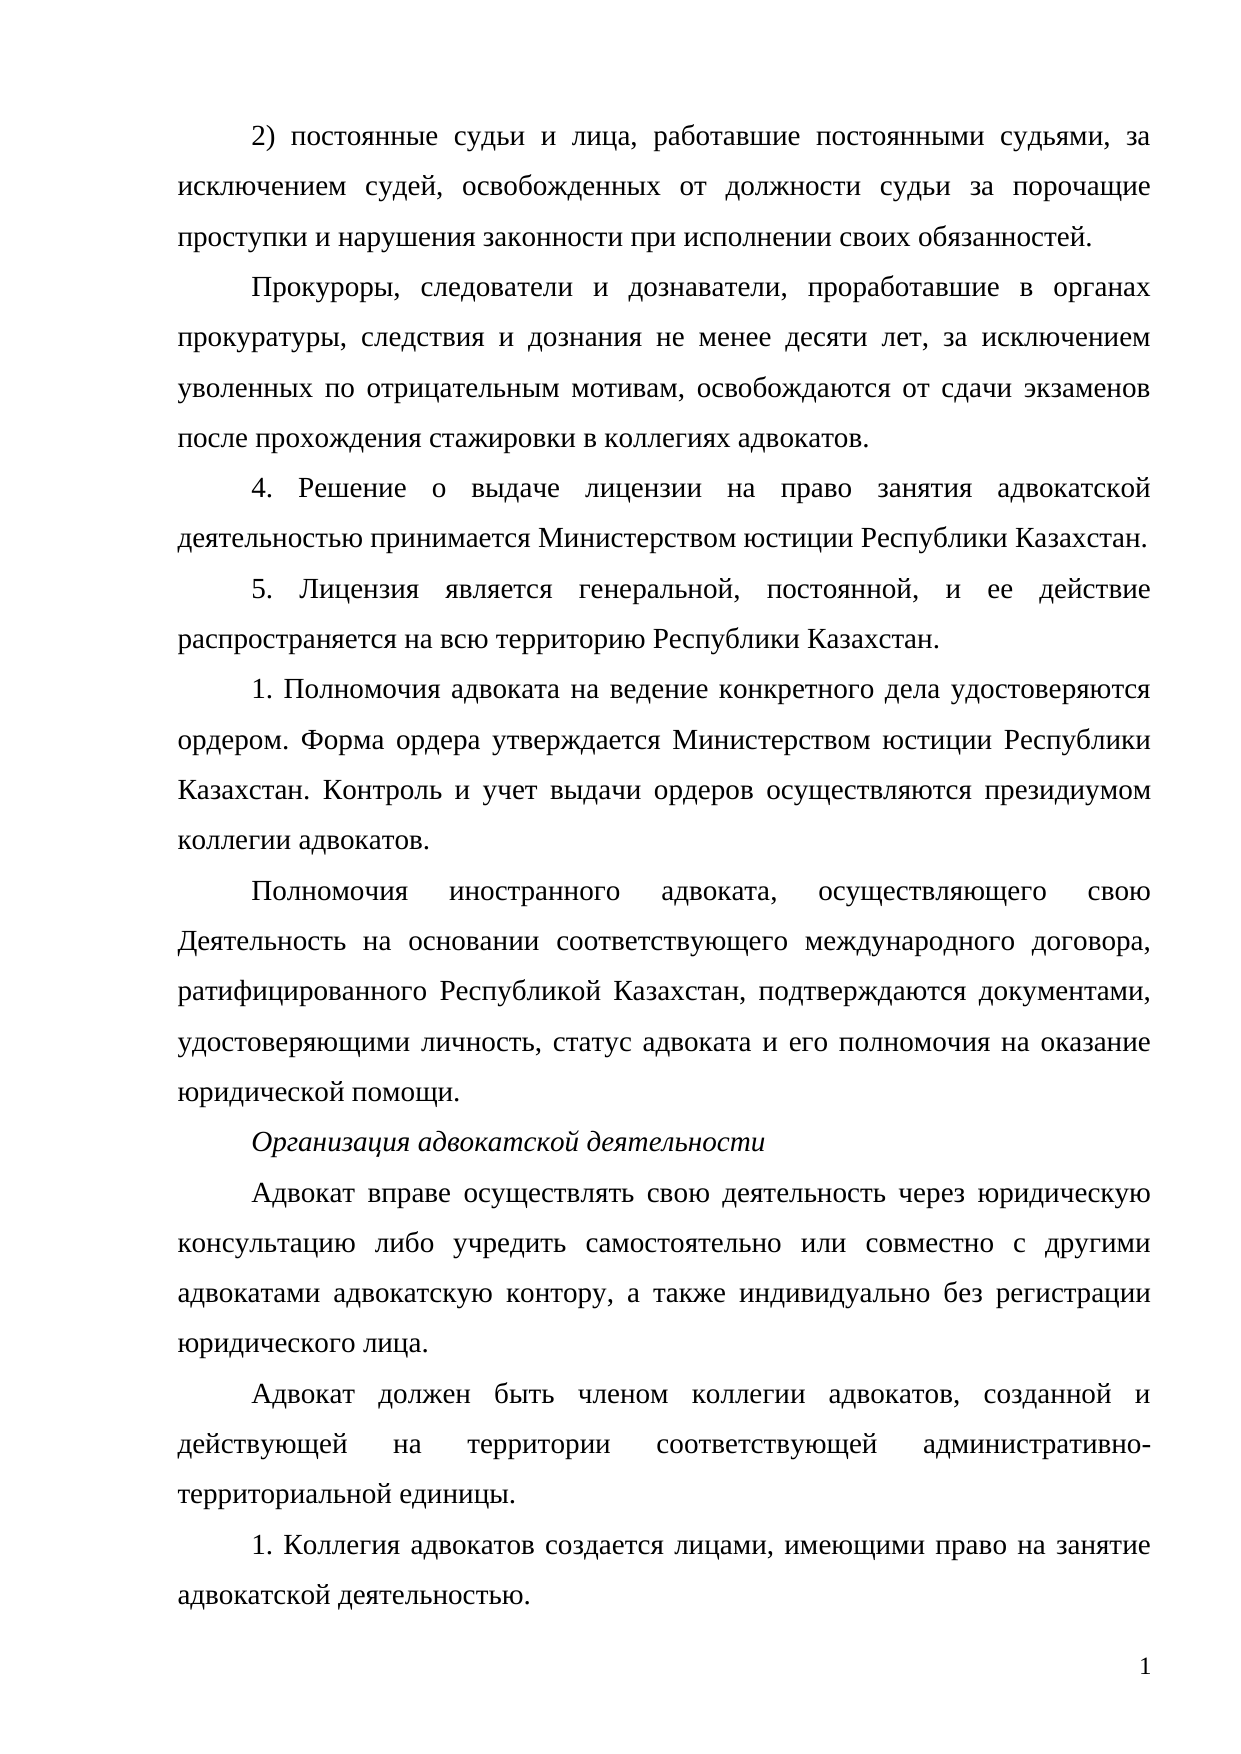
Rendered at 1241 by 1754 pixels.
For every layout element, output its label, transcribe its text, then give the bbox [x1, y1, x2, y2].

text 4. Решение о выдаче лицензии на право занятия адвокатской деятельностью принимается Министерством юстиции Республики Казахстан. [177, 470, 1152, 554]
text Прокуроры, следователи и дознаватели, проработавшие в органах прокуратуры, следствия и дознания не менее десяти лет, за исключением уволенных по отрицательным мотивам, освобождаются от сдачи экзаменов после прохождения стажировки в коллегиях адвокатов. [177, 269, 1152, 453]
text 1. Коллегия адвокатов создается лицами, имеющими право на занятие адвокатской деятельностью. [177, 1527, 1152, 1611]
text 1. Полномочия адвоката на ведение конкретного дела удостоверяются ордером. Форма ордера утверждается Министерством юстиции Республики Казахстан. Контроль и учет выдачи ордеров осуществляются президиумом коллегии адвокатов. [177, 672, 1152, 856]
text Организация адвокатской деятельности [177, 1124, 1152, 1158]
text Адвокат должен быть членом коллегии адвокатов, созданной и действующей на территории соответствующей административно-территориальной единицы. [177, 1376, 1152, 1510]
text 5. Лицензия является генеральной, постоянной, и ее действие распространяется на всю территорию Республики Казахстан. [177, 571, 1152, 655]
text 2) постоянные судьи и лица, работавшие постоянными судьями, за исключением судей, освобожденных от должности судьи за порочащие проступки и нарушения законности при исполнении своих обязанностей. [177, 118, 1152, 252]
text Адвокат вправе осуществлять свою деятельность через юридическую консультацию либо учредить самостоятельно или совместно с другими адвокатами адвокатскую контору, а также индивидуально без регистрации юридического лица. [177, 1175, 1152, 1359]
text Полномочия иностранного адвоката, осуществляющего свою Деятельность на основании соответствующего международного договора, ратифицированного Республикой Казахстан, подтверждаются документами, удостоверяющими личность, статус адвоката и его полномочия на оказание юридической помощи. [177, 873, 1152, 1108]
